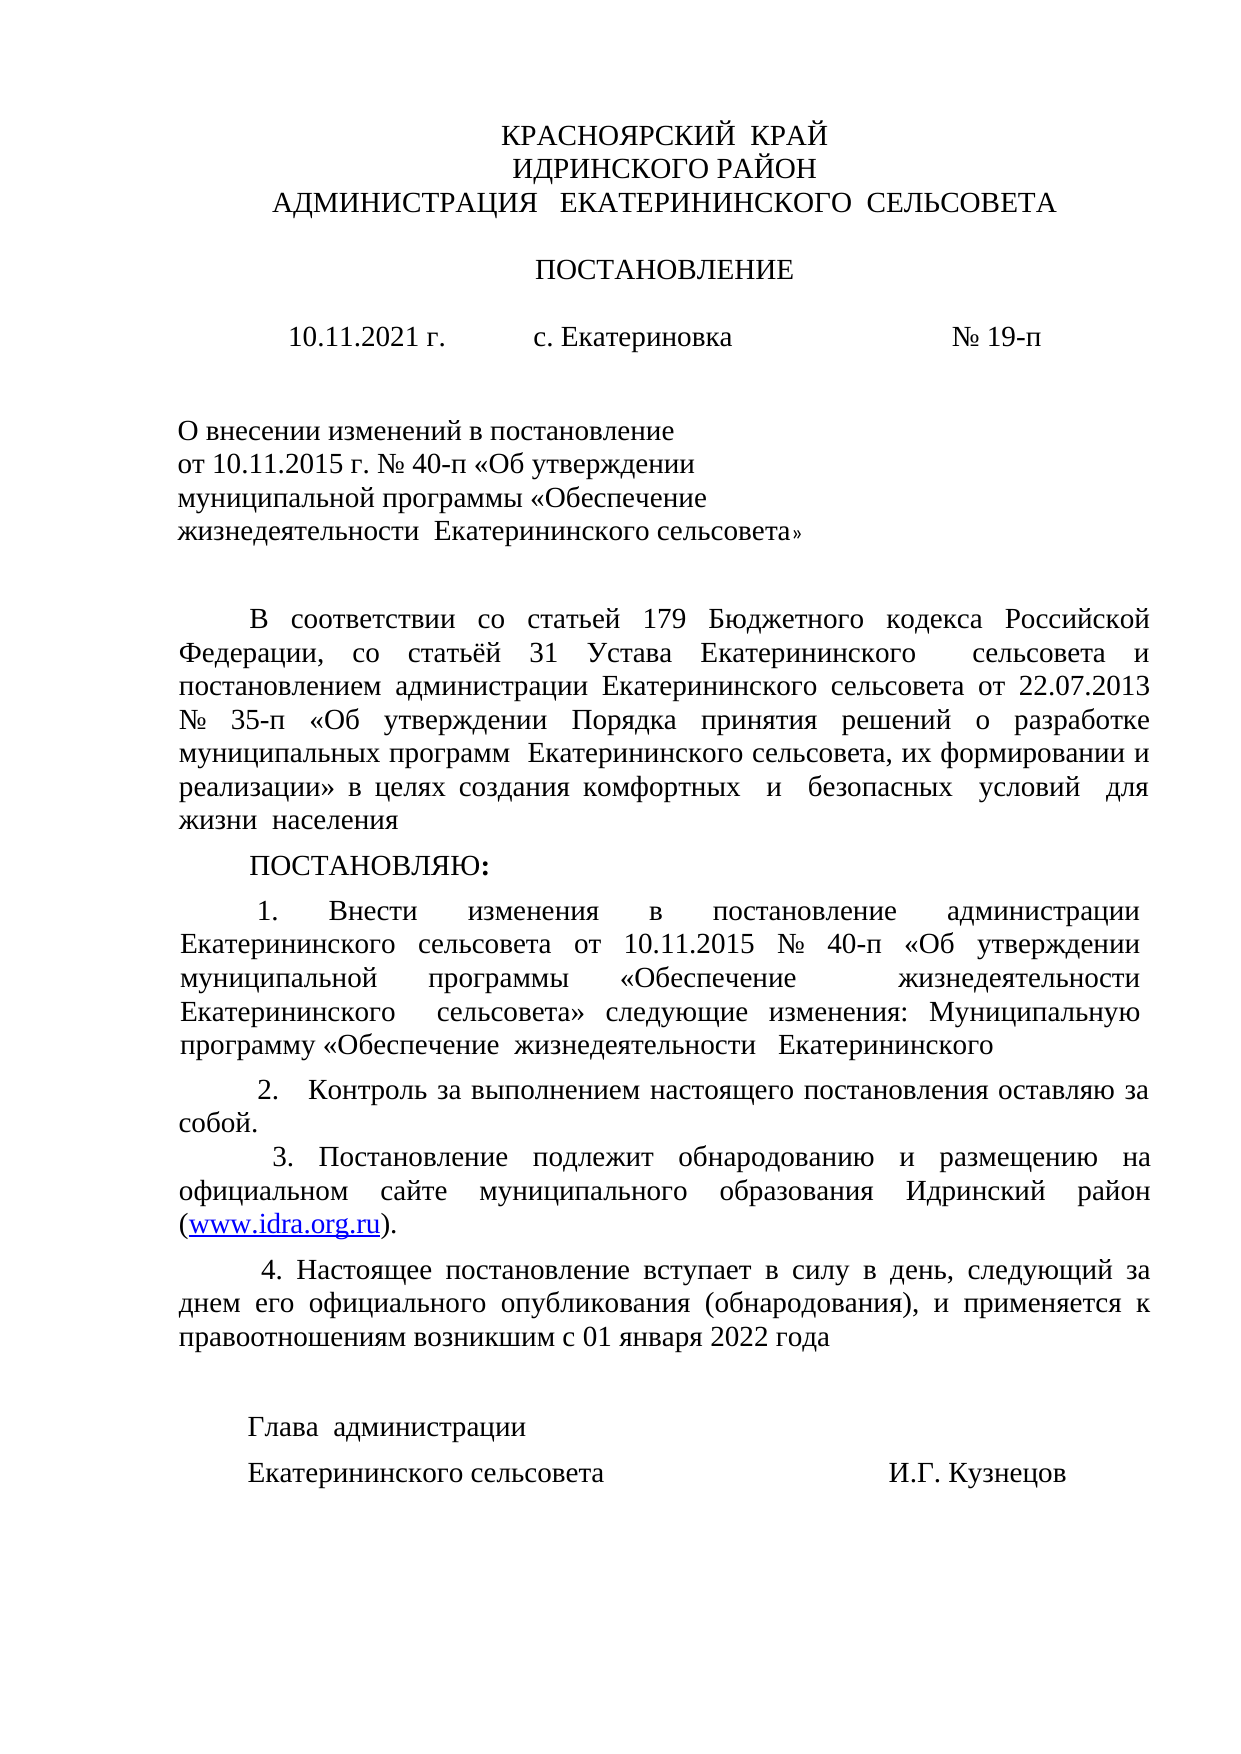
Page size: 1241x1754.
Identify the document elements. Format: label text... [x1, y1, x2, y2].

text АДМИНИСТРАЦИЯ ЕКАТЕРИНИНСКОГО СЕЛЬСОВЕТА [177, 185, 1152, 219]
text от 10.11.2015 г. № 40-п «Об утверждении [177, 446, 1152, 480]
text 3. Постановление подлежит обнародованию и размещению на официальном сайте муниципального образования Идринский район (www.idra.org.ru). [179, 1139, 1152, 1240]
text 10.11.2021 г. с. Екатериновка № 19-п [177, 319, 1152, 353]
text О внесении изменений в постановление [177, 413, 1152, 446]
text муниципальной программы «Обеспечение [177, 480, 1152, 513]
text Глава администрации [179, 1409, 1152, 1443]
text 2. Контроль за выполнением настоящего постановления оставляю за собой. [178, 1072, 1151, 1139]
text 1. Внести изменения в постановление администрации Екатерининского сельсовета от 10.11.2015 № 40-п «Об утверждении муниципальной программы «Обеспечение жизнедеятельности Екатерининского сельсовета» следующие изменения: Муниципальную программу «Обеспечение жизнедеятельности Екатерининского [180, 893, 1141, 1061]
text жизнедеятельности Екатерининского сельсовета» [177, 513, 1152, 547]
text В соответствии со статьей 179 Бюджетного кодекса Российской Федерации, со статьёй 31 Устава Екатерининского сельсовета и постановлением администрации Екатерининского сельсовета от 22.07.2013 № 35-п «Об утверждении Порядка принятия решений о разработке муниципальных программ Екатерининского сельсовета, их формировании и реализации» в целях создания комфортных и безопасных условий для жизни населения [179, 601, 1151, 836]
text ПОСТАНОВЛЕНИЕ [177, 252, 1152, 286]
text Екатерининского сельсовета И.Г. Кузнецов [179, 1455, 1152, 1488]
text ПОСТАНОВЛЯЮ: [179, 848, 1151, 881]
text КРАСНОЯРСКИЙ КРАЙ [177, 118, 1152, 152]
text 4. Настоящее постановление вступает в силу в день, следующий за днем его официального опубликования (обнародования), и применяется к правоотношениям возникшим с 01 января 2022 года [179, 1252, 1152, 1352]
text ИДРИНСКОГО РАЙОН [177, 152, 1152, 185]
